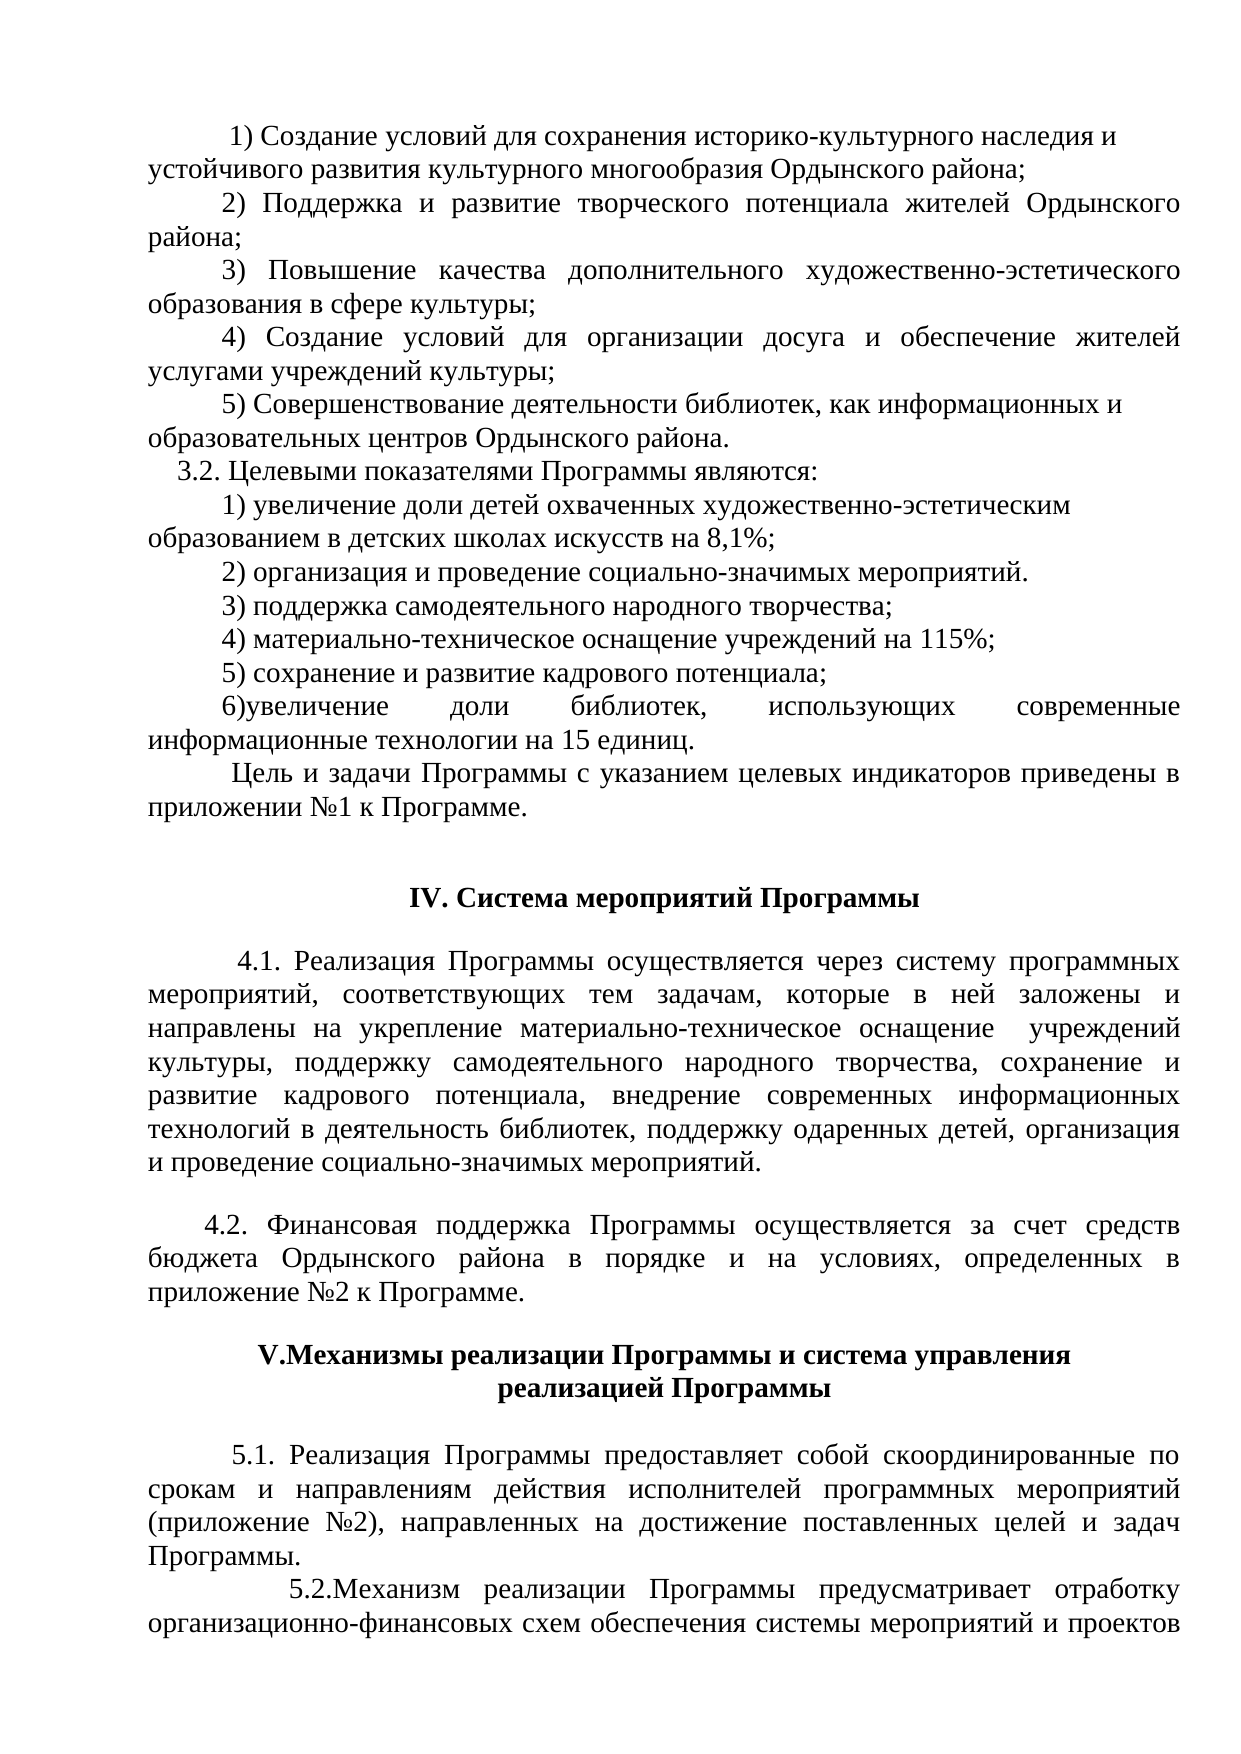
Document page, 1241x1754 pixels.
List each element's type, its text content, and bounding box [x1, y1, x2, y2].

text 2) Поддержка и развитие творческого потенциала жителей Ордынского района; [148, 185, 1181, 252]
text 4.2. Финансовая поддержка Программы осуществляется за счет средств бюджета Ордынского района в порядке и на условиях, определенных в приложение №2 к Программе. [148, 1207, 1181, 1308]
text 4.1. Реализация Программы осуществляется через систему программных мероприятий, соответствующих тем задачам, которые в ней заложены и направлены на укрепление материально-техническое оснащение учреждений культуры, поддержку самодеятельного народного творчества, сохранение и развитие кадрового потенциала, внедрение современных информационных технологий в деятельность библиотек, поддержку одаренных детей, организация и проведение социально-значимых мероприятий. [148, 943, 1181, 1178]
text 6)увеличение доли библиотек, использующих современные информационные технологии на 15 единиц. [148, 688, 1181, 755]
text 3) поддержка самодеятельного народного творчества; [148, 588, 1181, 621]
text 5.1. Реализация Программы предоставляет собой скоординированные по срокам и направлениям действия исполнителей программных мероприятий (приложение №2), направленных на достижение поставленных целей и задач Программы. [148, 1437, 1181, 1572]
text реализацией Программы [148, 1370, 1181, 1404]
text 4) Создание условий для организации досуга и обеспечение жителей услугами учреждений культуры; [148, 319, 1181, 386]
text 3.2. Целевыми показателями Программы являются: [148, 453, 1181, 487]
text 5) сохранение и развитие кадрового потенциала; [148, 655, 1181, 688]
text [148, 1572, 1181, 1639]
text 3) Повышение качества дополнительного художественно-эстетического образования в сфере культуры; [148, 252, 1181, 319]
text 5) Совершенствование деятельности библиотек, как информационных и образовательных центров Ордынского района. [148, 386, 1181, 453]
text V.Механизмы реализации Программы и система управления [148, 1337, 1181, 1370]
text Цель и задачи Программы с указанием целевых индикаторов приведены в приложении №1 к Программе. [148, 755, 1181, 822]
text 2) организация и проведение социально-значимых мероприятий. [148, 554, 1181, 588]
text 4) материально-техническое оснащение учреждений на 115%; [148, 621, 1181, 655]
text 1) увеличение доли детей охваченных художественно-эстетическим образованием в детских школах искусств на 8,1%; [148, 487, 1181, 554]
text 1) Создание условий для сохранения историко-культурного наследия и устойчивого развития культурного многообразия Ордынского района; [148, 118, 1181, 185]
text IV. Система мероприятий Программы [148, 880, 1181, 914]
